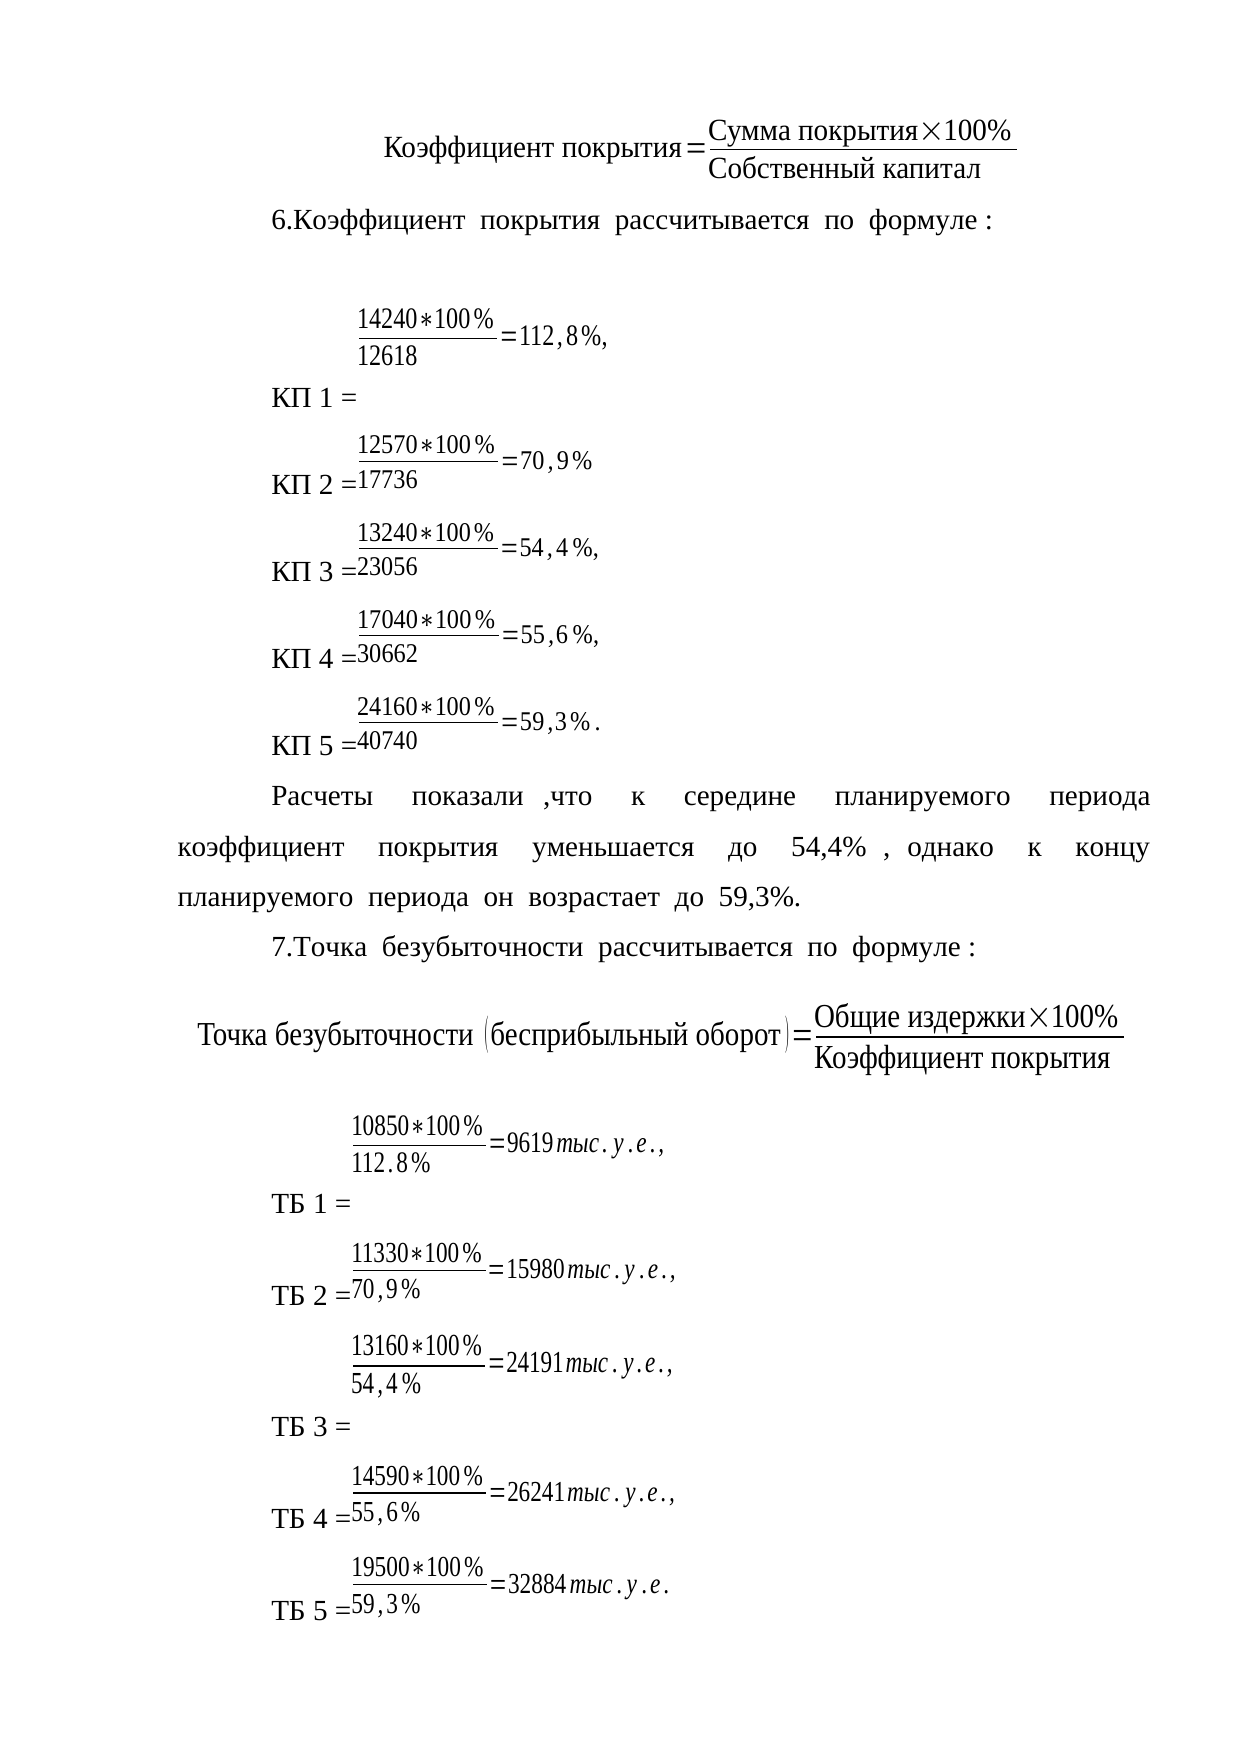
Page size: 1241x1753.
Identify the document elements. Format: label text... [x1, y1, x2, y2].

text 7.Точка безубыточности рассчитывается по формуле : [177, 929, 1152, 963]
text КП 1 = [177, 302, 1152, 413]
text КП 3 = [177, 517, 1152, 588]
text ТБ 2 = [177, 1237, 1152, 1312]
text ТБ 3 = [177, 1329, 1152, 1443]
text Расчеты показали ,что к середине планируемого периода коэффициент покрытия уменьшается до 54,4% , однако к концу планируемого периода он возрастает до 59,3%. [177, 778, 1152, 913]
text 6.Коэффициент покрытия рассчитывается по формуле : [177, 134, 1152, 235]
text КП 5 = [177, 691, 1152, 762]
text ТБ 5 = [177, 1551, 1152, 1626]
text КП 2 = [177, 430, 1152, 501]
text КП 4 = [177, 604, 1152, 675]
text ТБ 4 = [177, 1459, 1152, 1534]
text ТБ 1 = [177, 980, 1152, 1220]
